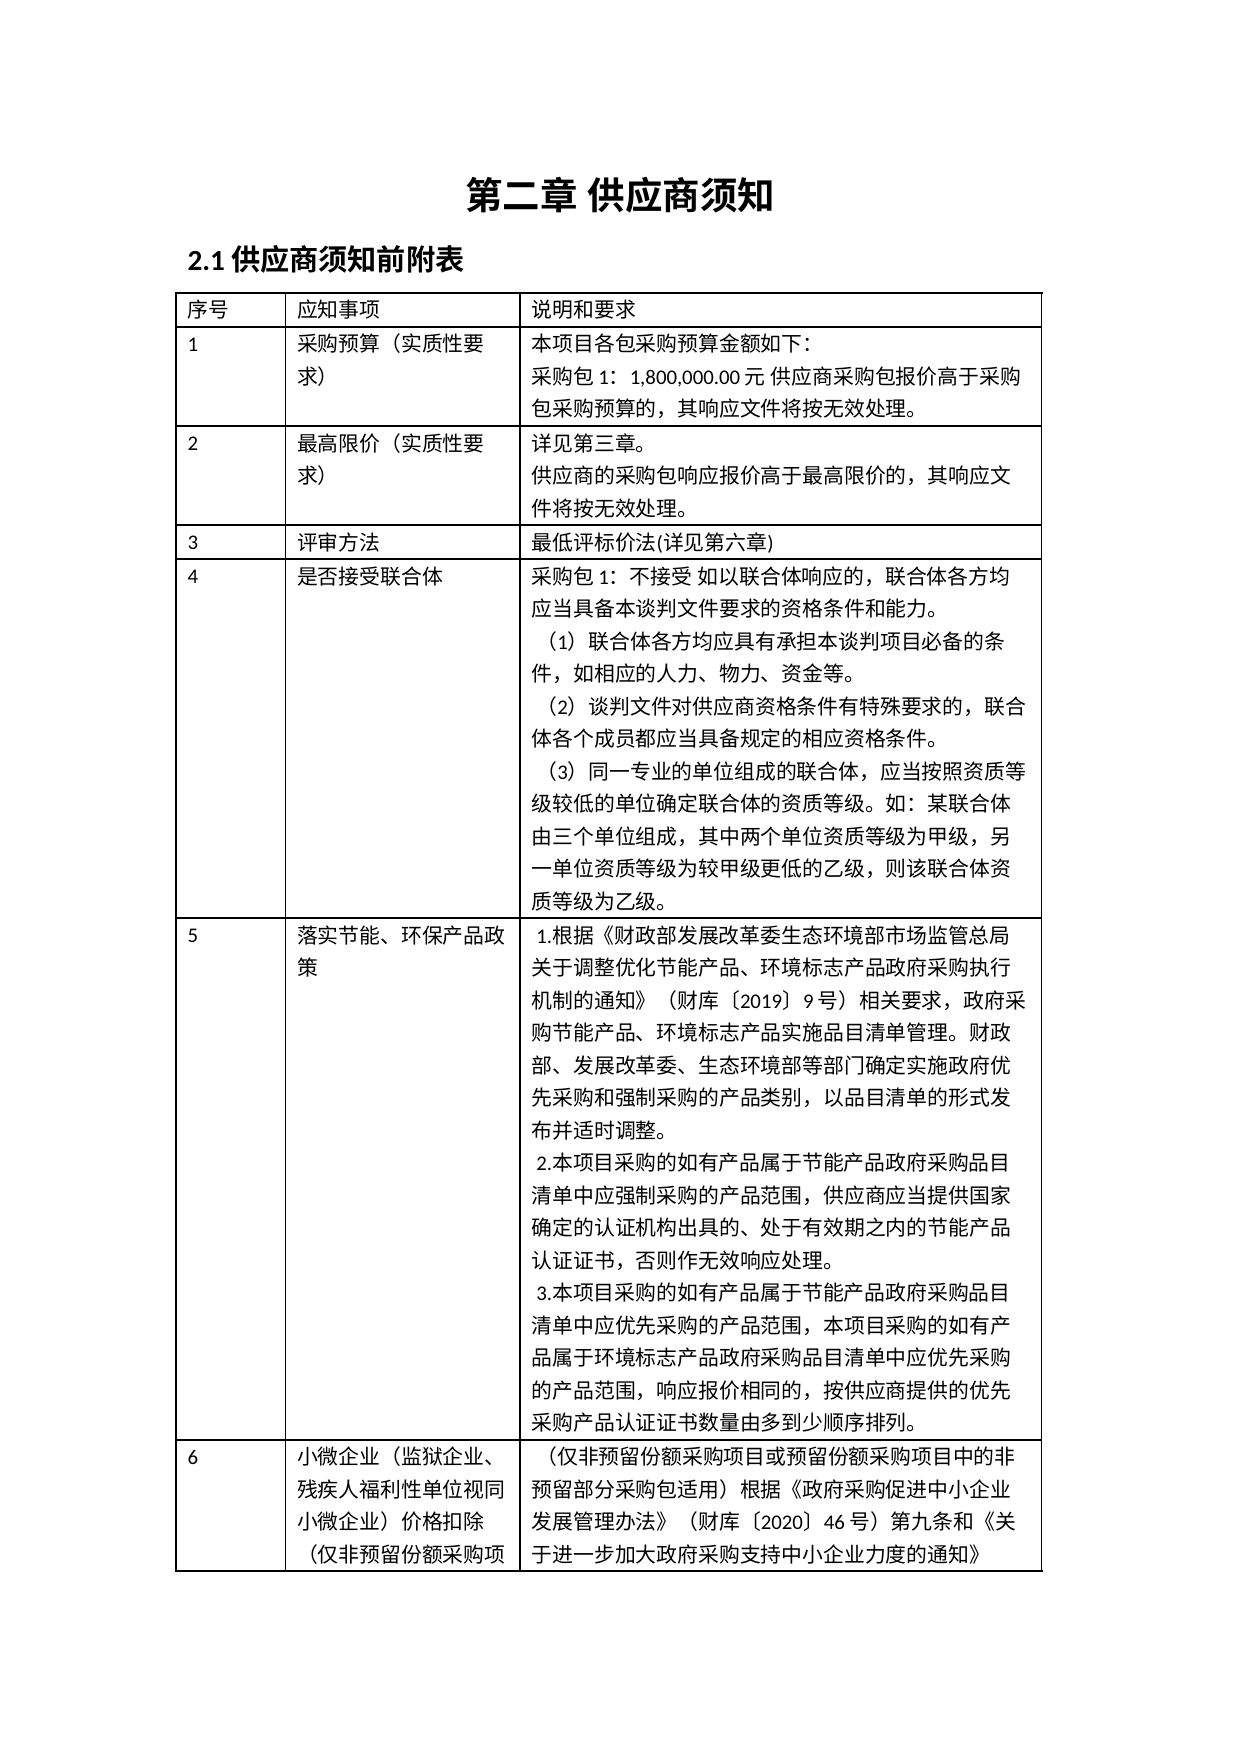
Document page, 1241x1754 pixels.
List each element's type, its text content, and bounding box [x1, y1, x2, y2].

table_cell 5 [177, 919, 285, 1439]
table_cell 采购预算（实质性要求） [286, 328, 519, 425]
table_cell 1 [177, 328, 285, 425]
table_cell 2 [177, 427, 285, 524]
table_cell 是否接受联合体 [286, 560, 519, 917]
table_header 说明和要求 [521, 294, 1041, 326]
text 第二章 供应商须知 [187, 162, 1053, 227]
table_cell 最高限价（实质性要求） [286, 427, 519, 524]
text 2.1供应商须知前附表 [187, 227, 1053, 292]
table_cell 详见第三章。 供应商的采购包响应报价高于最高限价的，其响应文件将按无效处理。 [521, 427, 1041, 524]
table_cell 采购包1：不接受 如以联合体响应的，联合体各方均应当具备本谈判文件要求的资格条件和能力。 （1）联合体各方均应具有承担本谈判项目必备的条件，如相应的人力、物力、资金等。 （2）谈判文件对供应商资格条件有特殊要求的，联合体各个成员都应当具备规定的相应资格条件。 （3）同一专业的单位组成的联合体，应当按照资质等级较低的单位确定联合体的资质等级。如：某联合体由三个单位组成，其中两个单位资质等级为甲级，另一单位资质等级为较甲级更低的乙级，则该联合体资质等级为乙级。 [521, 560, 1041, 917]
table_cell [286, 1441, 519, 1570]
table_cell 1.根据《财政部发展改革委生态环境部市场监管总局关于调整优化节能产品、环境标志产品政府采购执行机制的通知》（财库〔2019〕9号）相关要求，政府采购节能产品、环境标志产品实施品目清单管理。财政部、发展改革委、生态环境部等部门确定实施政府优先采购和强制采购的产品类别，以品目清单的形式发布并适时调整。 2.本项目采购的如有产品属于节能产品政府采购品目清单中应强制采购的产品范围，供应商应当提供国家确定的认证机构出具的、处于有效期之内的节能产品认证证书，否则作无效响应处理。 3.本项目采购的如有产品属于节能产品政府采购品目清单中应优先采购的产品范围，本项目采购的如有产品属于环境标志产品政府采购品目清单中应优先采购的产品范围，响应报价相同的，按供应商提供的优先采购产品认证证书数量由多到少顺序排列。 [521, 919, 1041, 1439]
table_cell 评审方法 [286, 526, 519, 558]
table_cell 最低评标价法(详见第六章) [521, 526, 1041, 558]
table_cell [521, 1441, 1041, 1570]
table_header 应知事项 [286, 294, 519, 326]
table_cell 6 [177, 1441, 285, 1570]
table_cell 4 [177, 560, 285, 917]
table_cell 3 [177, 526, 285, 558]
table_cell 落实节能、环保产品政策 [286, 919, 519, 1439]
table_header 序号 [177, 294, 285, 326]
table_cell 本项目各包采购预算金额如下： 采购包1：1,800,000.00元 供应商采购包报价高于采购包采购预算的，其响应文件将按无效处理。 [521, 328, 1041, 425]
